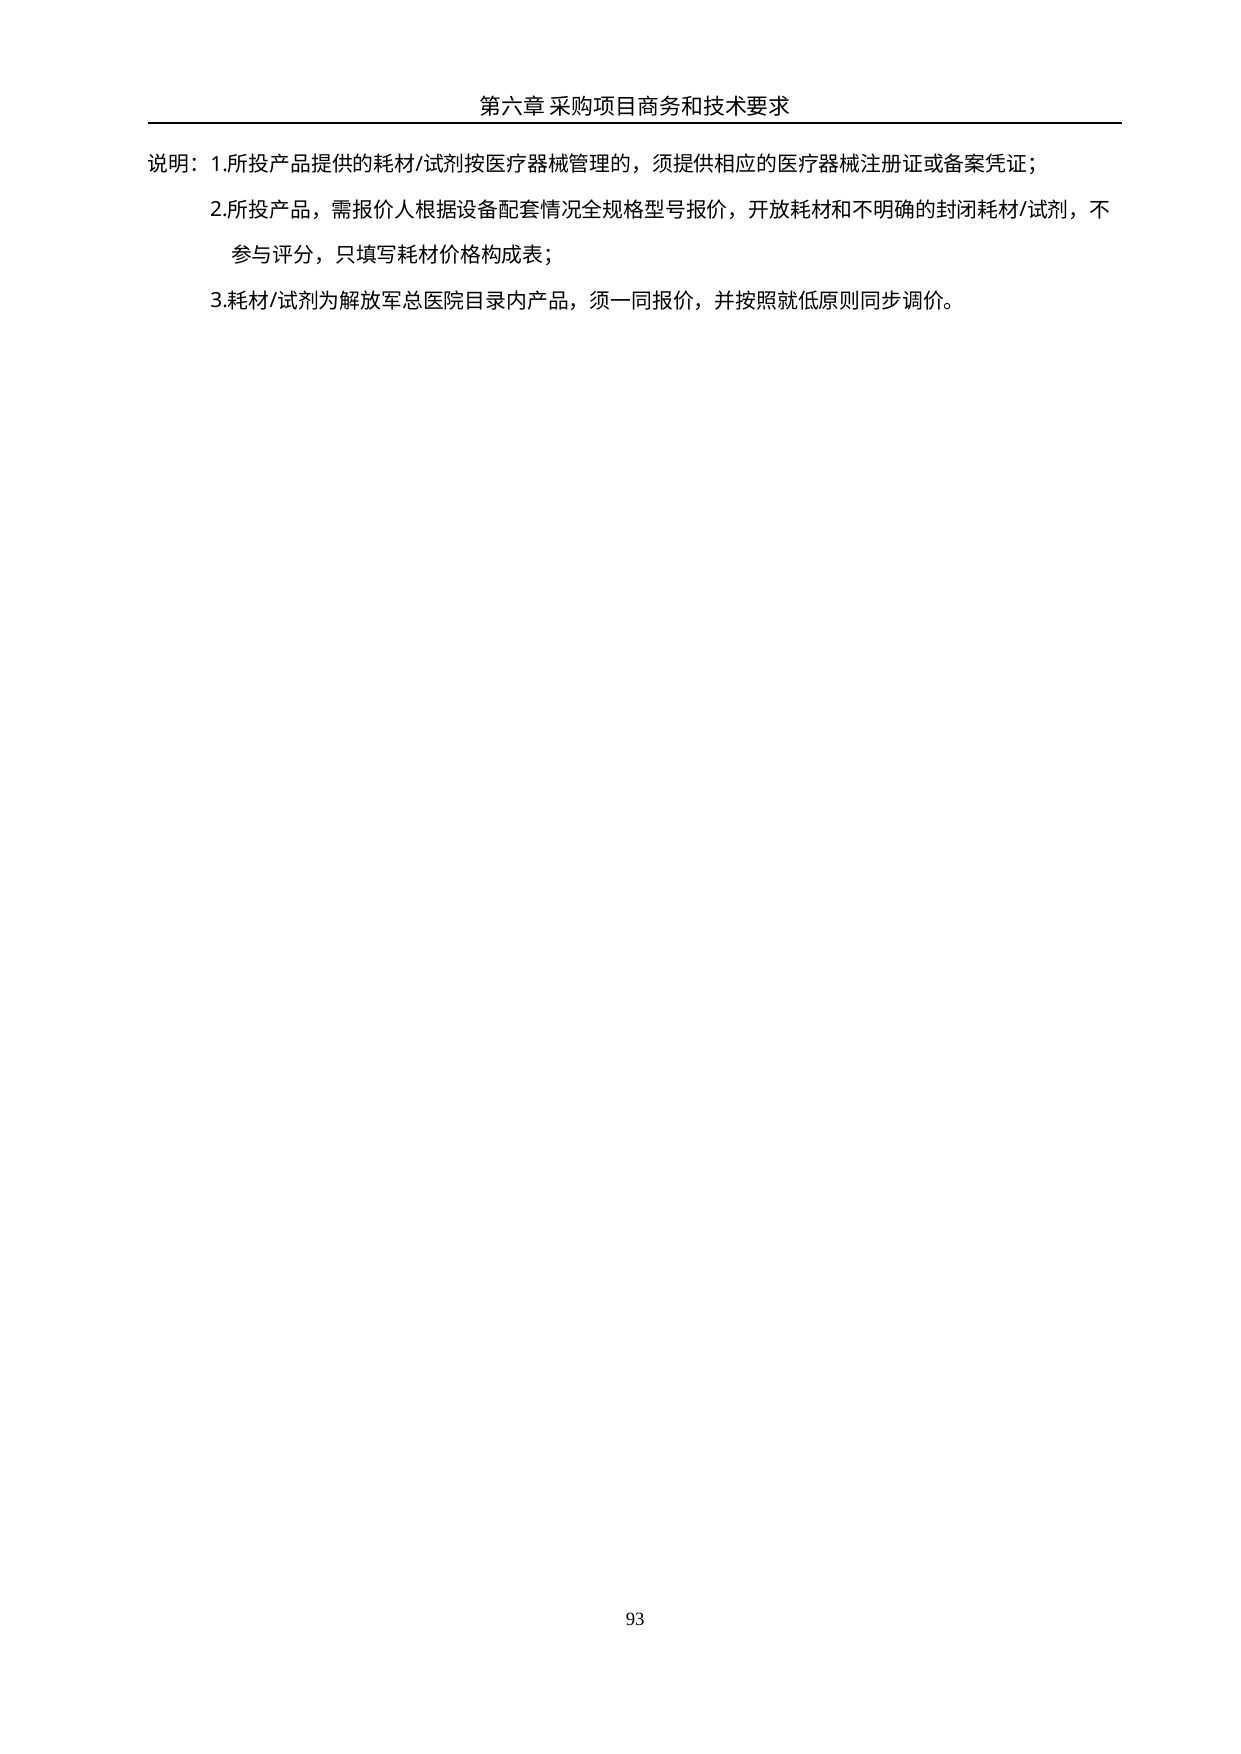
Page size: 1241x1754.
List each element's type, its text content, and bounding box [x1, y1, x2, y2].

text 2.所投产品，需报价人根据设备配套情况全规格型号报价，开放耗材和不明确的封闭耗材/试剂，不参与评分，只填写耗材价格构成表； [210, 193, 1122, 269]
text 说明：1.所投产品提供的耗材/试剂按医疗器械管理的，须提供相应的医疗器械注册证或备案凭证； [148, 148, 1122, 178]
text 3.耗材/试剂为解放军总医院目录内产品，须一同报价，并按照就低原则同步调价。 [148, 284, 1122, 314]
